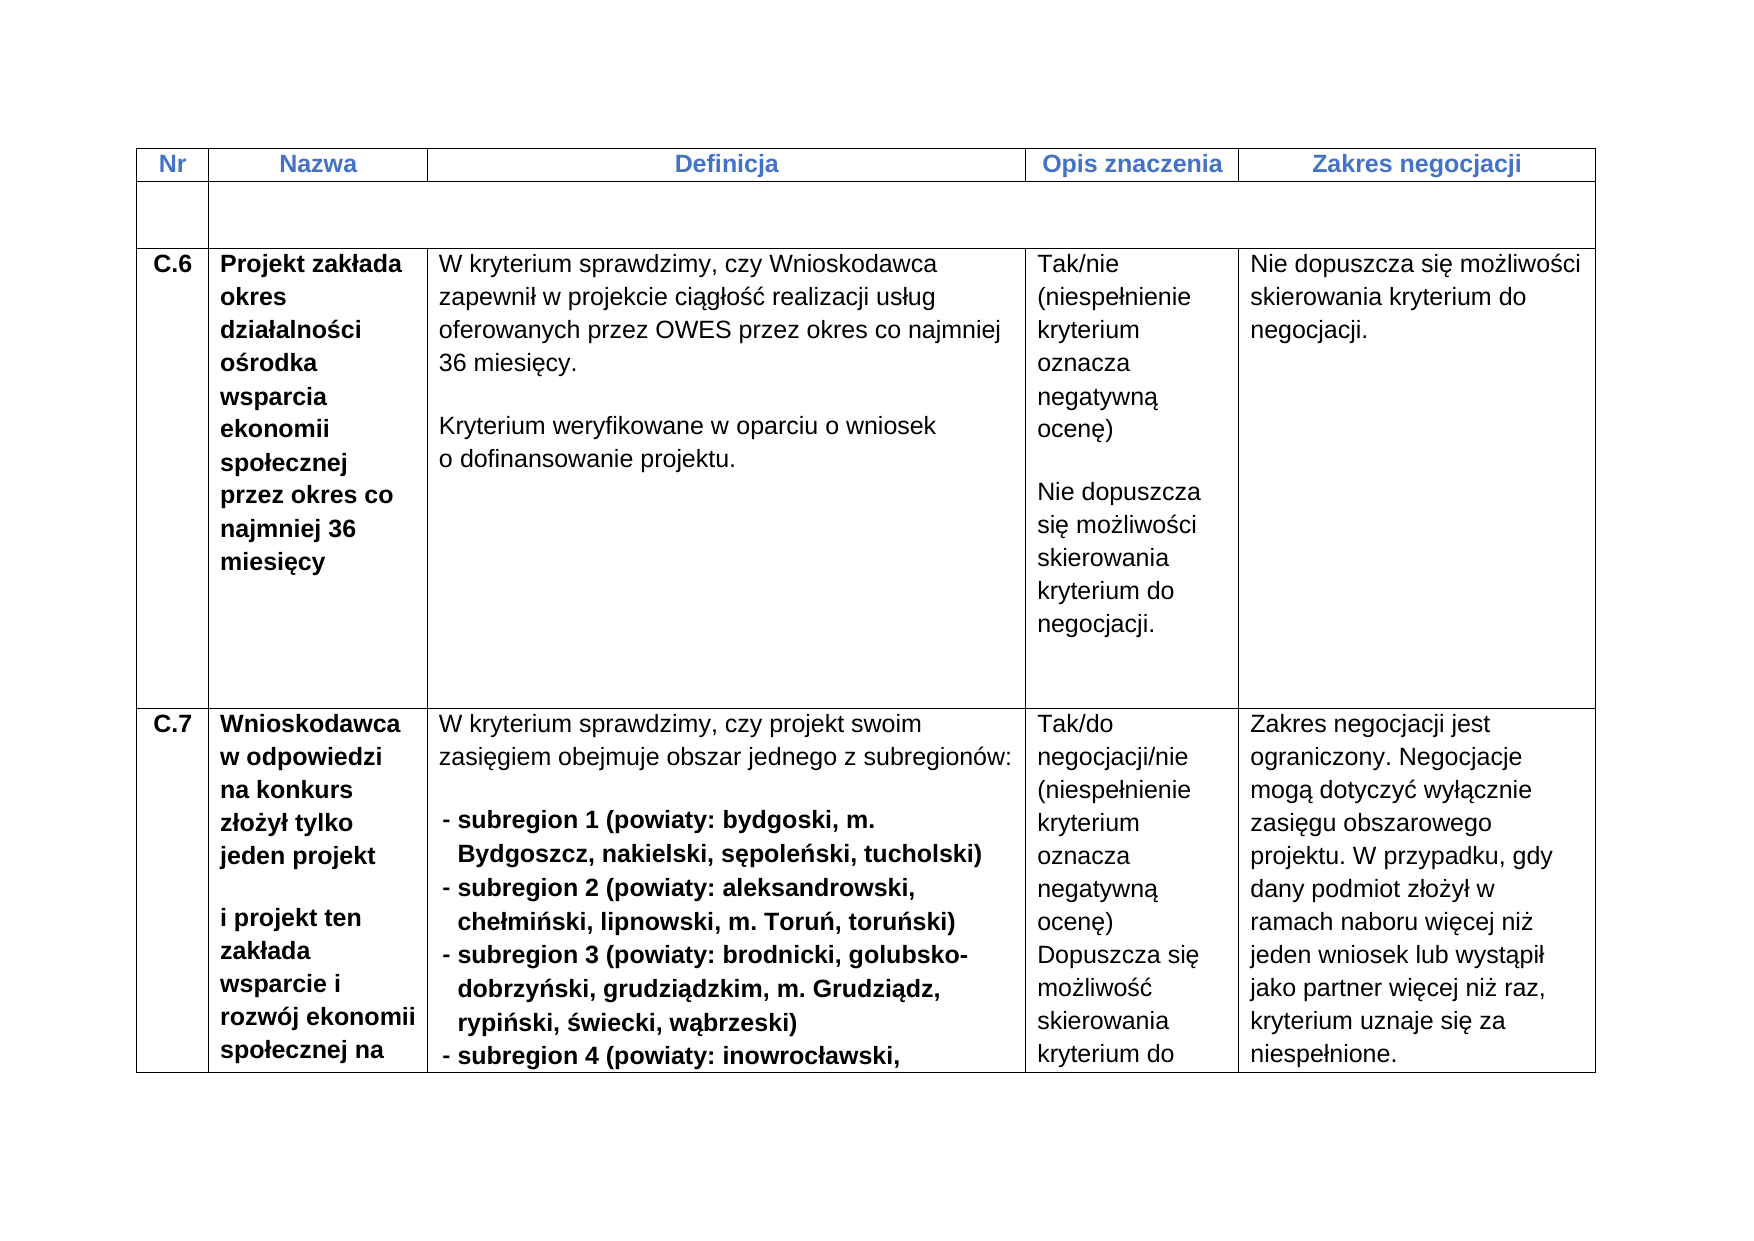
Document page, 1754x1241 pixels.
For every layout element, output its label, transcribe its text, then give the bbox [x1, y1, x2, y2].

table_header Zakres negocjacji [1239, 149, 1595, 181]
table_cell Nie dopuszcza się możliwości skierowania kryterium do negocjacji. [1239, 249, 1595, 708]
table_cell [428, 709, 1025, 1072]
table_header Definicja [428, 149, 1025, 181]
table_cell Tak/nie (niespełnienie kryterium oznacza negatywną ocenę) Nie dopuszcza się możliwości skierowania kryterium do negocjacji. [1026, 249, 1238, 708]
table_header Opis znaczenia [1026, 149, 1238, 181]
table_cell C.6 [137, 249, 208, 708]
table_cell C.7 [137, 709, 208, 1072]
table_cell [1239, 709, 1595, 1072]
table_header Nazwa [209, 149, 427, 181]
table_cell W kryterium sprawdzimy, czy Wnioskodawca zapewnił w projekcie ciągłość realizacji usług oferowanych przez OWES przez okres co najmniej 36 miesięcy. Kryterium weryfikowane w oparciu o wniosek o dofinansowanie projektu. [428, 249, 1025, 708]
table_cell Projekt zakłada okres działalności ośrodka wsparcia ekonomii społecznej przez okres co najmniej 36 miesięcy [209, 249, 427, 708]
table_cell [209, 182, 1595, 248]
table_header Nr [137, 149, 208, 181]
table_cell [1026, 709, 1238, 1072]
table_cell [209, 709, 427, 1072]
